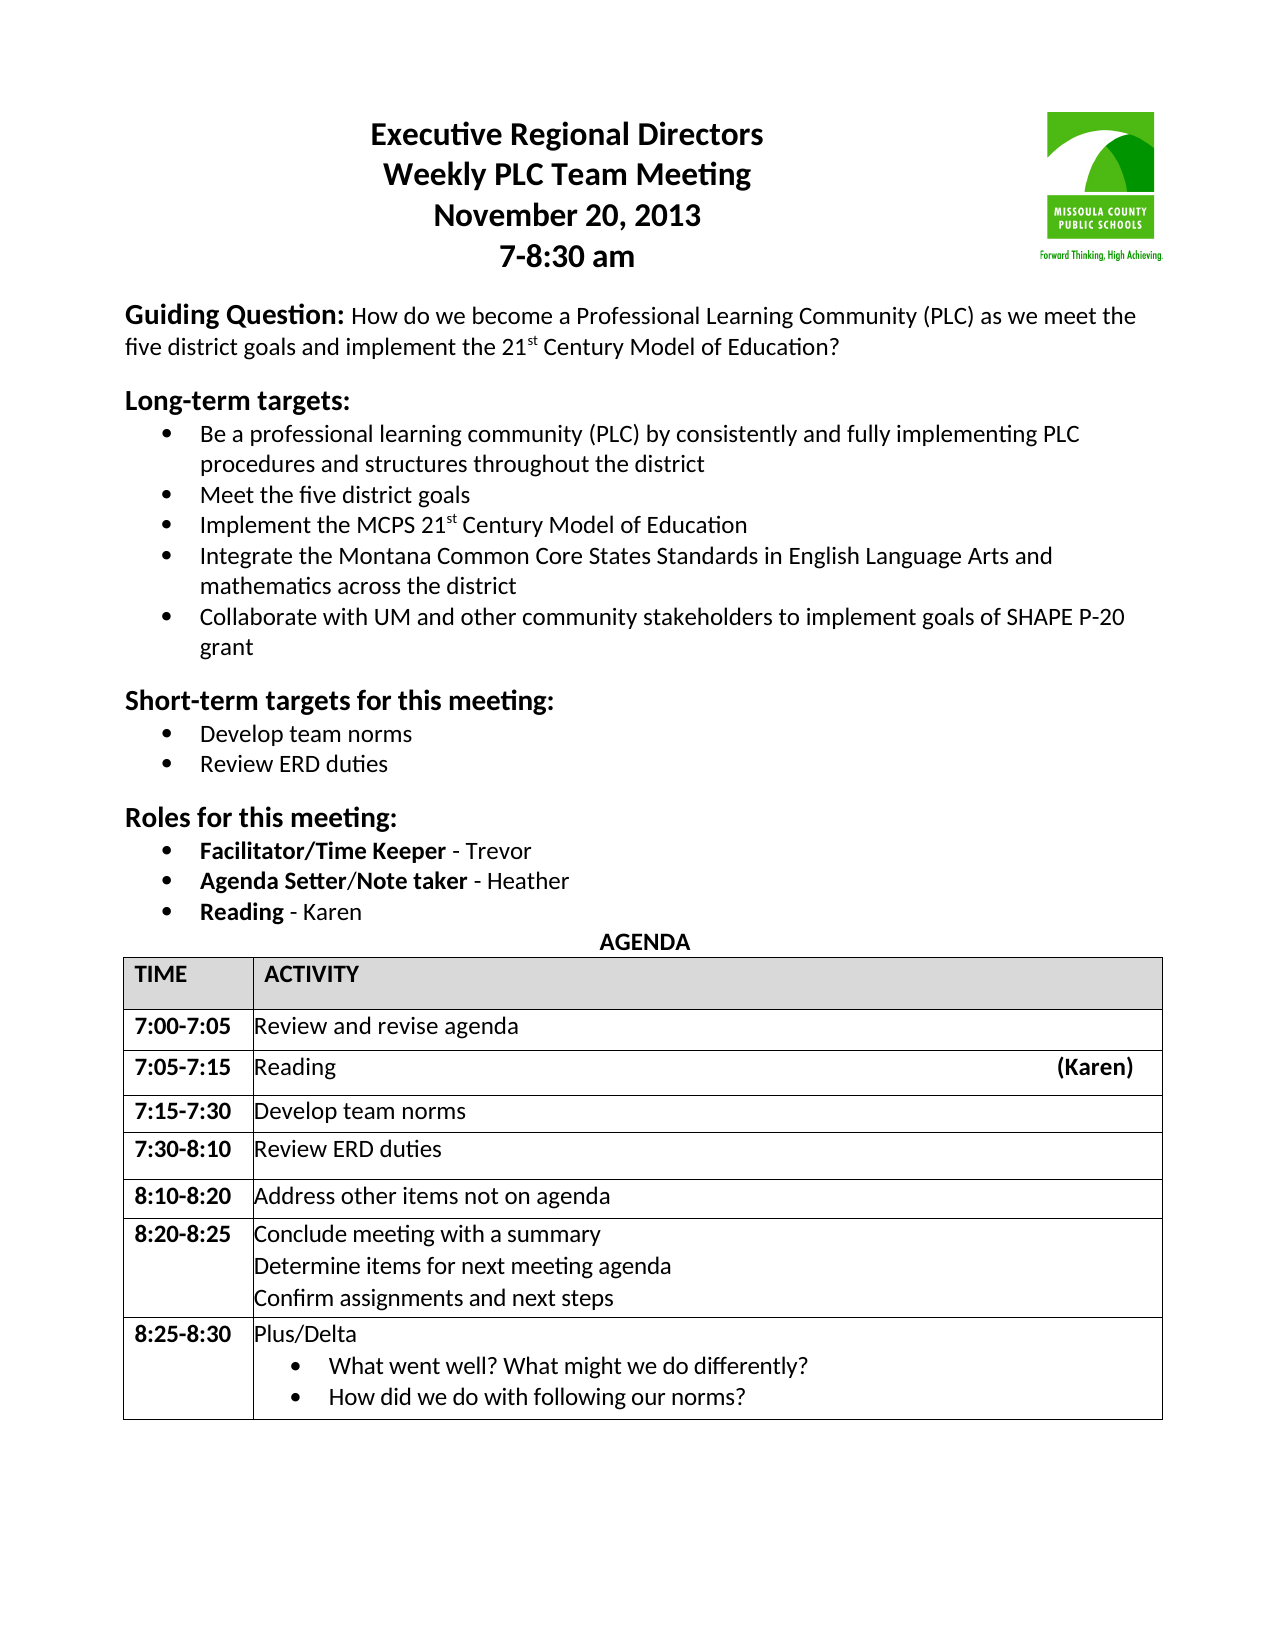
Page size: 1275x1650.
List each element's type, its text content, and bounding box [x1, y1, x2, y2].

text AGENDA [125, 926, 1164, 957]
list Facilitator/Time Keeper - Trevor [162, 835, 1164, 865]
table_cell 7:15-7:30 [124, 1096, 253, 1132]
list Reading - Karen [162, 896, 1164, 926]
text Short-term targets for this meeting: [125, 682, 1164, 718]
table_header ACTIVITY [254, 958, 1162, 1009]
table_cell Develop team norms [254, 1096, 1162, 1132]
text Executive Regional Directors [112, 112, 1040, 153]
text Roles for this meeting: [125, 799, 1164, 835]
table_cell 8:10-8:20 [124, 1180, 253, 1218]
text November 20, 2013 [112, 194, 1040, 235]
list Collaborate with UM and other community stakeholders to implement goals of SHAPE P-20 grant [162, 601, 1164, 662]
table_cell Conclude meeting with a summary Determine items for next meeting agenda Confirm assignments and next steps [254, 1219, 1162, 1317]
table_cell 8:25-8:30 [124, 1318, 253, 1419]
list Develop team norms [162, 718, 1164, 748]
list Be a professional learning community (PLC) by consistently and fully implementing PLC procedures and structures throughout the district [162, 418, 1162, 479]
list Implement the MCPS 21st Century Model of Education [162, 509, 1164, 540]
table_cell Plus/Delta What went well? What might we do differently? How did we do with following our norms? [254, 1318, 1162, 1419]
table_cell Review and revise agenda [254, 1010, 1162, 1050]
text Guiding Question: How do we become a Professional Learning Community (PLC) as we meet the five district goals and implement the 21st Century Model of Education? [125, 296, 1164, 362]
text Weekly PLC Team Meeting [112, 153, 1040, 194]
table_cell Reading (Karen) [254, 1051, 1162, 1094]
table_cell 8:20-8:25 [124, 1219, 253, 1317]
table_cell Address other items not on agenda [254, 1180, 1162, 1218]
list Review ERD duties [162, 748, 1164, 779]
table_header TIME [124, 958, 253, 1009]
text Long-term targets: [125, 382, 1164, 418]
picture [1040, 112, 1163, 261]
list Integrate the Montana Common Core States Standards in English Language Arts and mathematics across the district [162, 540, 1164, 601]
list Agenda Setter/Note taker - Heather [162, 865, 1164, 896]
table_cell 7:00-7:05 [124, 1010, 253, 1050]
table_cell 7:05-7:15 [124, 1051, 253, 1094]
text 7-8:30 am [112, 235, 1164, 275]
list Meet the five district goals [162, 479, 1164, 509]
table_cell 7:30-8:10 [124, 1133, 253, 1179]
table_cell Review ERD duties [254, 1133, 1162, 1179]
